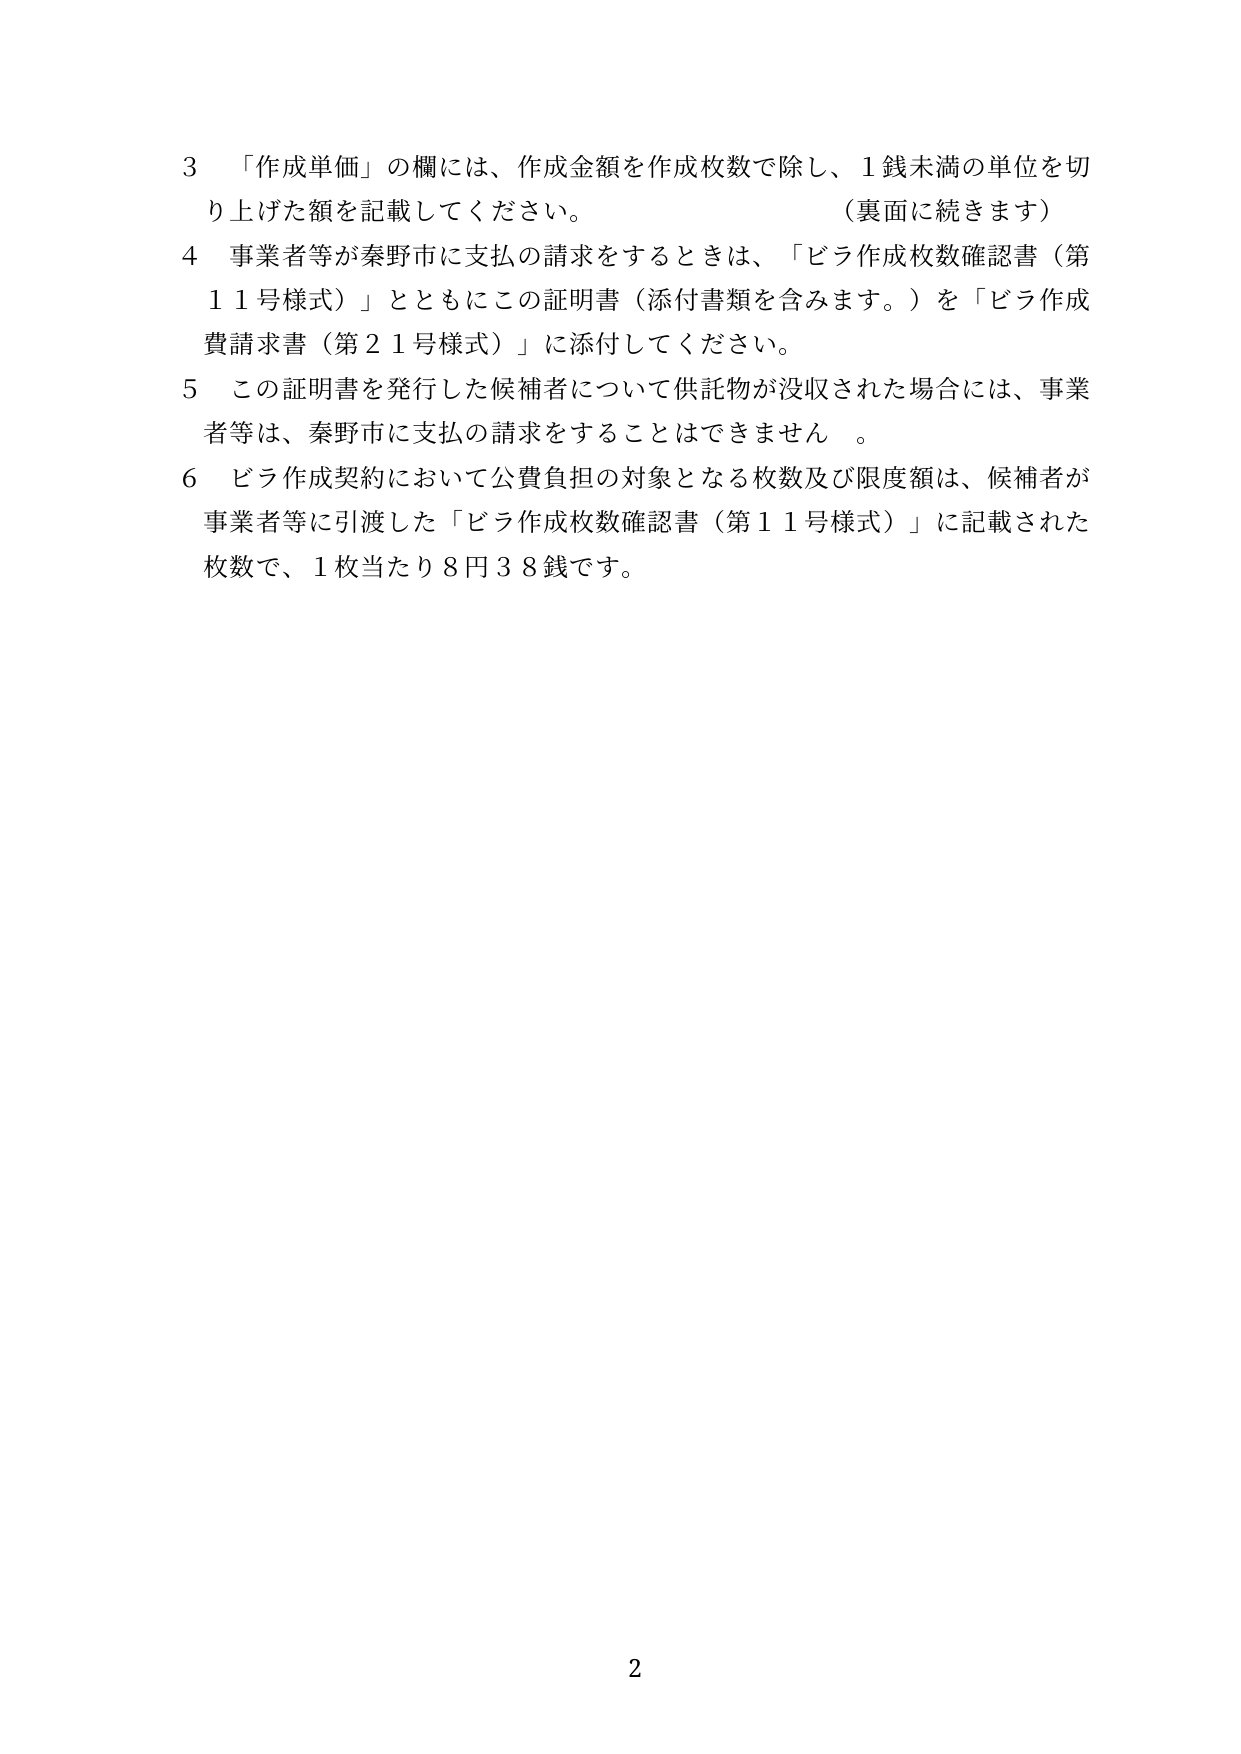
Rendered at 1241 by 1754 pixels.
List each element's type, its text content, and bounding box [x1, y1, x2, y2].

text ４ 事業者等が秦野市に支払の請求をするときは、「ビラ作成枚数確認書（第 １１号様式）」とともにこの証明書（添付書類を含みます。）を「ビラ作成費請求書（第２１号様式）」に添付してください。 [177, 232, 1092, 365]
text ５ この証明書を発行した候補者について供託物が没収された場合には、事業者等は、秦野市に支払の請求をすることはできません。 [177, 365, 1092, 454]
text ６ ビラ作成契約において公費負担の対象となる枚数及び限度額は、候補者が事業者等に引渡した「ビラ作成枚数確認書（第１１号様式）」に記載された枚数で、１枚当たり８円３８銭です。 [177, 454, 1092, 588]
text ３ 「作成単価」の欄には、作成金額を作成枚数で除し、１銭未満の単位を切り上げた額を記載してください。 （裏面に続きます） [177, 143, 1092, 232]
